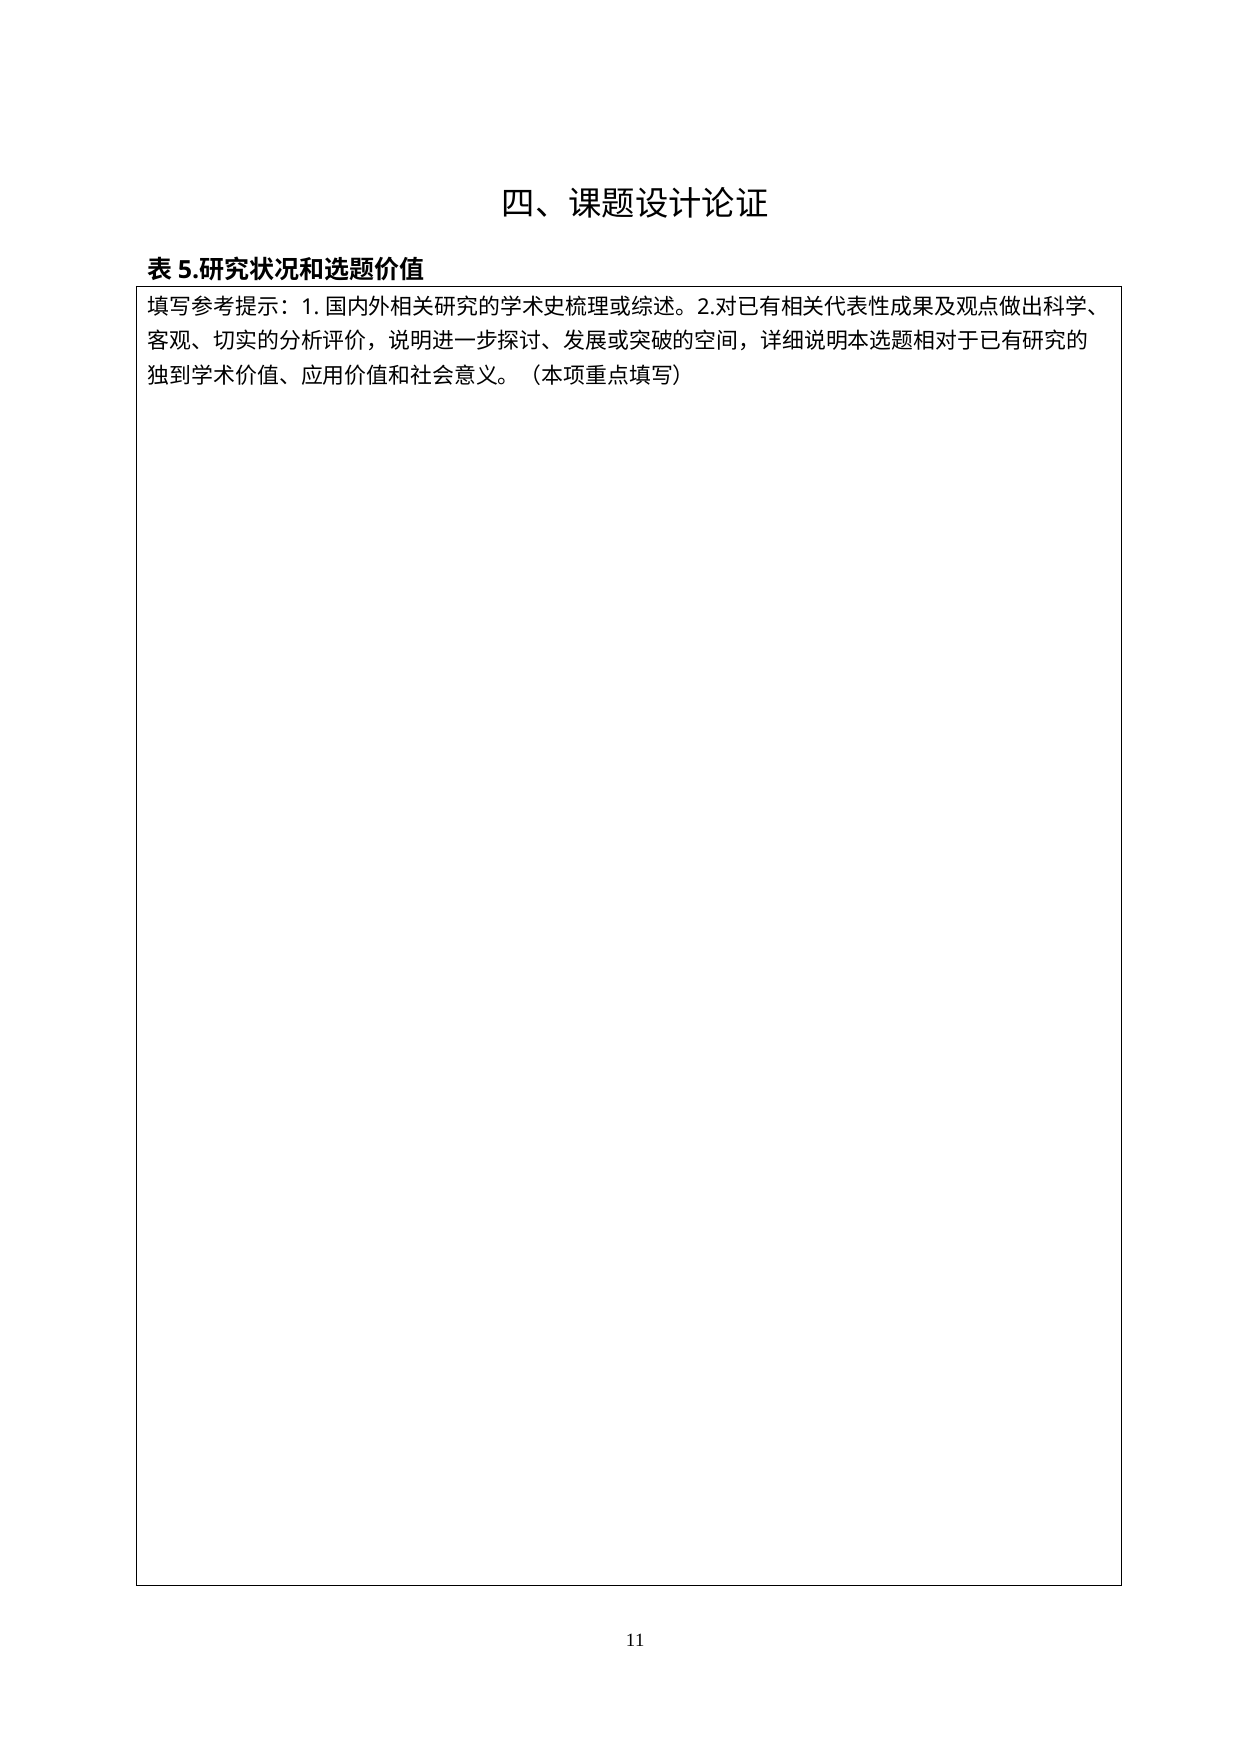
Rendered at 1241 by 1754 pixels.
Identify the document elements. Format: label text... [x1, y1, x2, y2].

text 表5.研究状况和选题价值 [148, 249, 1122, 286]
text 四、课题设计论证 [148, 177, 1122, 225]
table_header 填写参考提示：1. 国内外相关研究的学术史梳理或综述。2.对已有相关代表性成果及观点做出科学、客观、切实的分析评价，说明进一步探讨、发展或突破的空间，详细说明本选题相对于已有研究的独到学术价值、应用价值和社会意义。（本项重点填写） [137, 287, 1121, 1585]
